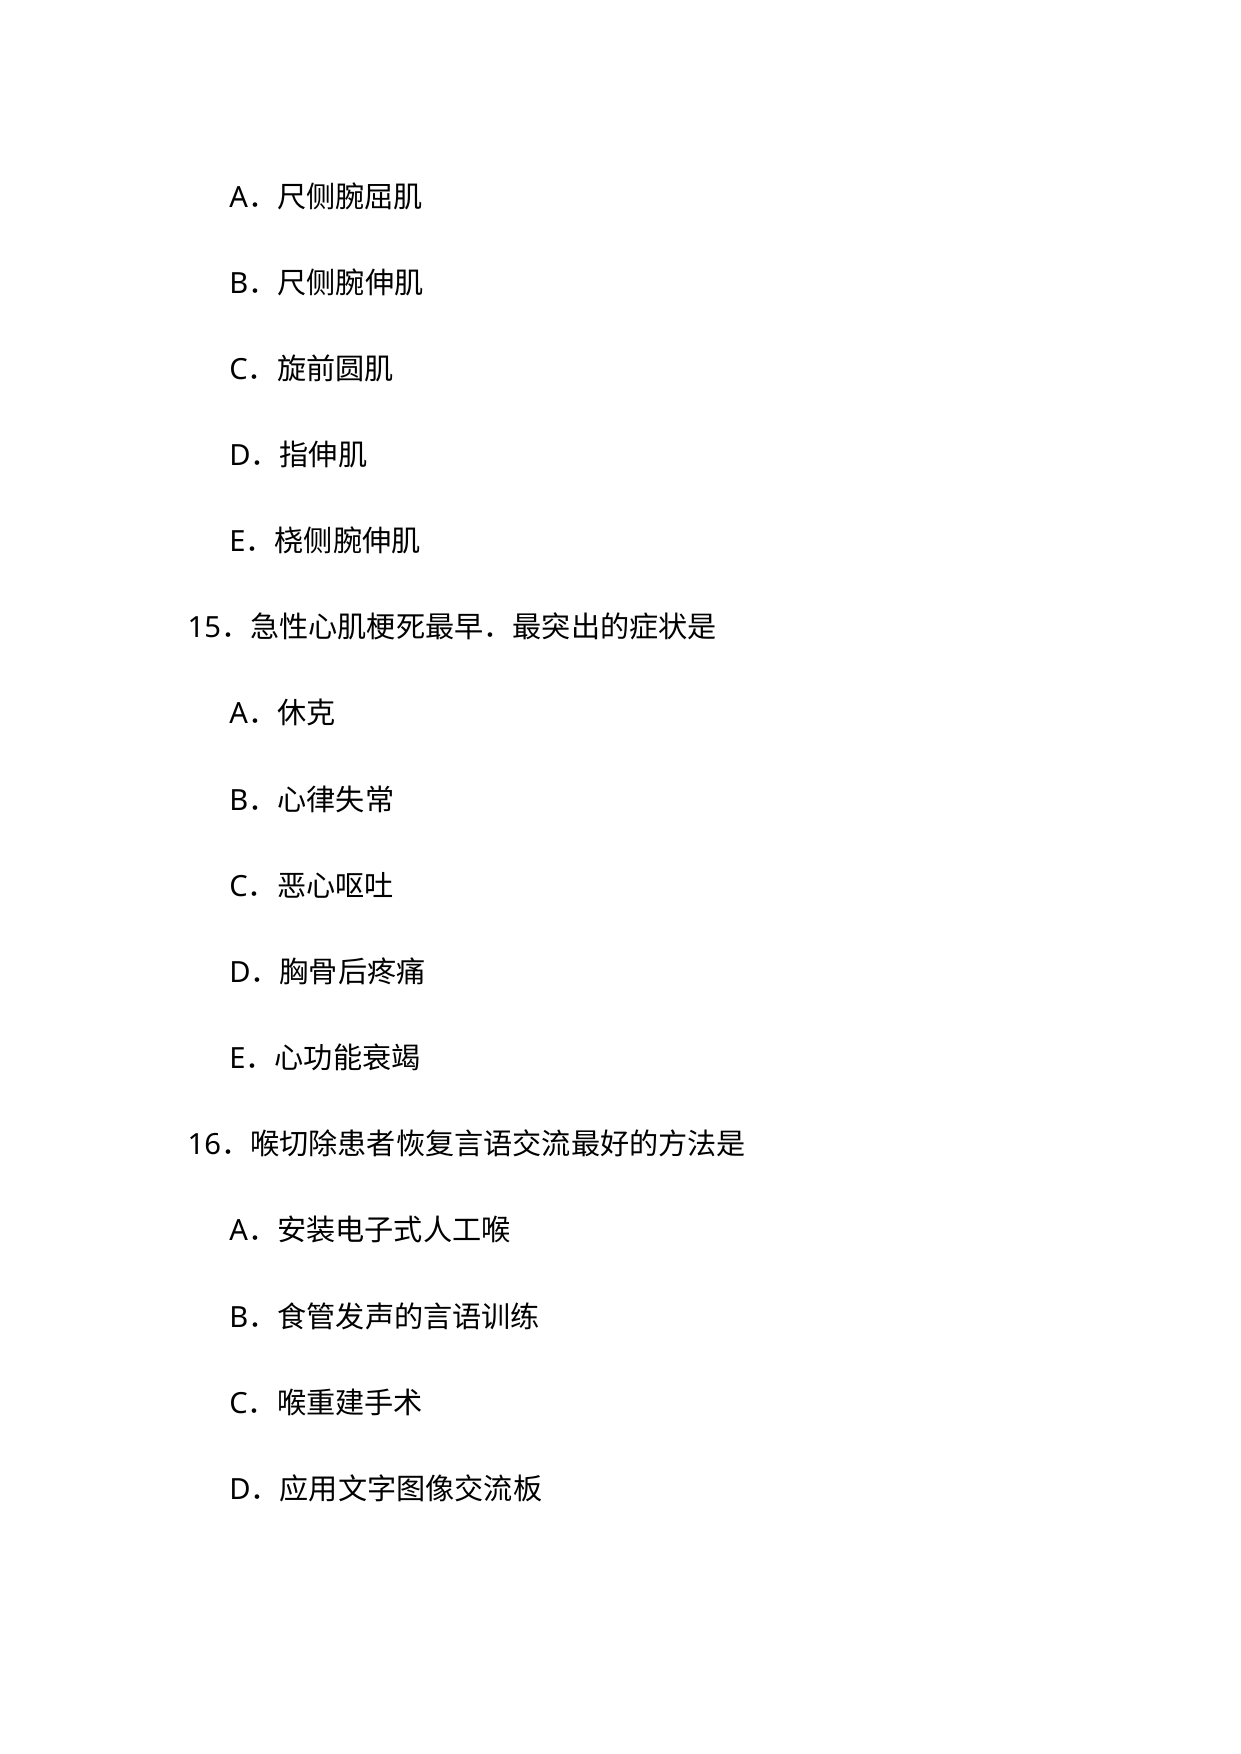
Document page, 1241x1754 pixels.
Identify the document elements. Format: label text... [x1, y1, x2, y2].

text D．胸骨后疼痛 [187, 937, 1053, 1002]
text B．尺侧腕伸肌 [187, 248, 1053, 313]
text E．心功能衰竭 [187, 1023, 1053, 1088]
text A．安装电子式人工喉 [187, 1196, 1053, 1261]
text A．休克 [187, 679, 1053, 744]
text C．喉重建手术 [187, 1368, 1053, 1433]
text A．尺侧腕屈肌 [187, 162, 1053, 227]
text E．桡侧腕伸肌 [187, 507, 1053, 572]
text B．食管发声的言语训练 [187, 1282, 1053, 1347]
text 15．急性心肌梗死最早．最突出的症状是 [187, 593, 1053, 658]
text C．恶心呕吐 [187, 851, 1053, 916]
text 16．喉切除患者恢复言语交流最好的方法是 [187, 1109, 1053, 1174]
text D．指伸肌 [187, 420, 1053, 485]
text D．应用文字图像交流板 [187, 1454, 1053, 1519]
text C．旋前圆肌 [187, 334, 1053, 399]
text B．心律失常 [187, 765, 1053, 830]
